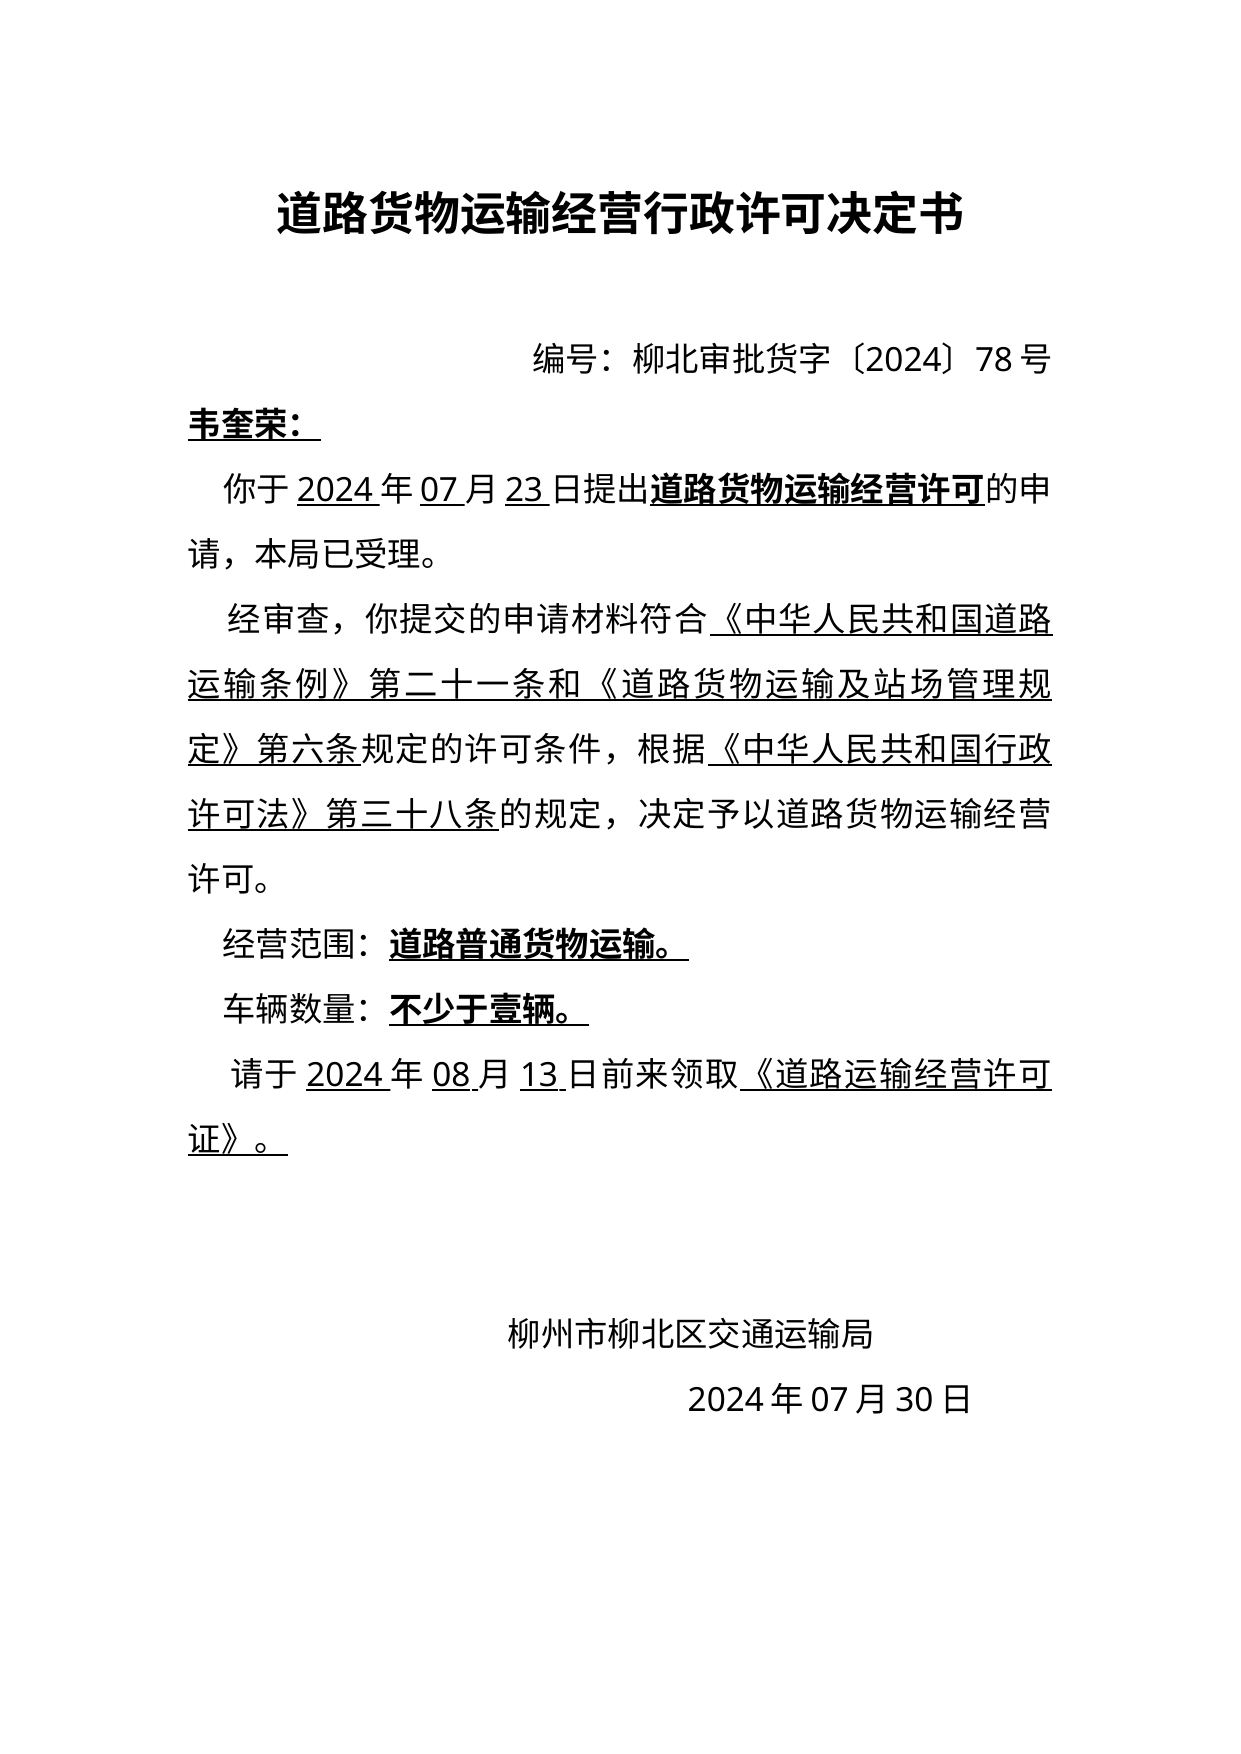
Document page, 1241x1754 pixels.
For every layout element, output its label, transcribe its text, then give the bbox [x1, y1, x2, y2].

text 编号：柳北审批货字〔2024〕78号 [187, 324, 1053, 389]
text 2024年07月30日 [187, 1364, 1053, 1429]
text 你于2024年07月23日提出道路货物运输经营许可的申请，本局已受理。 [187, 454, 1053, 584]
text 韦奎荣： [187, 389, 1053, 454]
text 经营范围：道路普通货物运输。 [187, 909, 1053, 974]
text 车辆数量：不少于壹辆。 [187, 974, 1053, 1039]
text 请于2024年08月13日前来领取《道路运输经营许可证》。 [187, 1039, 1053, 1169]
text 经审查，你提交的申请材料符合《中华人民共和国道路运输条例》第二十一条和《道路货物运输及站场管理规定》第六条规定的许可条件，根据《中华人民共和国行政许可法》第三十八条的规定，决定予以道路货物运输经营许可。 [187, 584, 1053, 909]
text 柳州市柳北区交通运输局 [187, 1299, 986, 1364]
text 道路货物运输经营行政许可决定书 [187, 162, 1053, 259]
